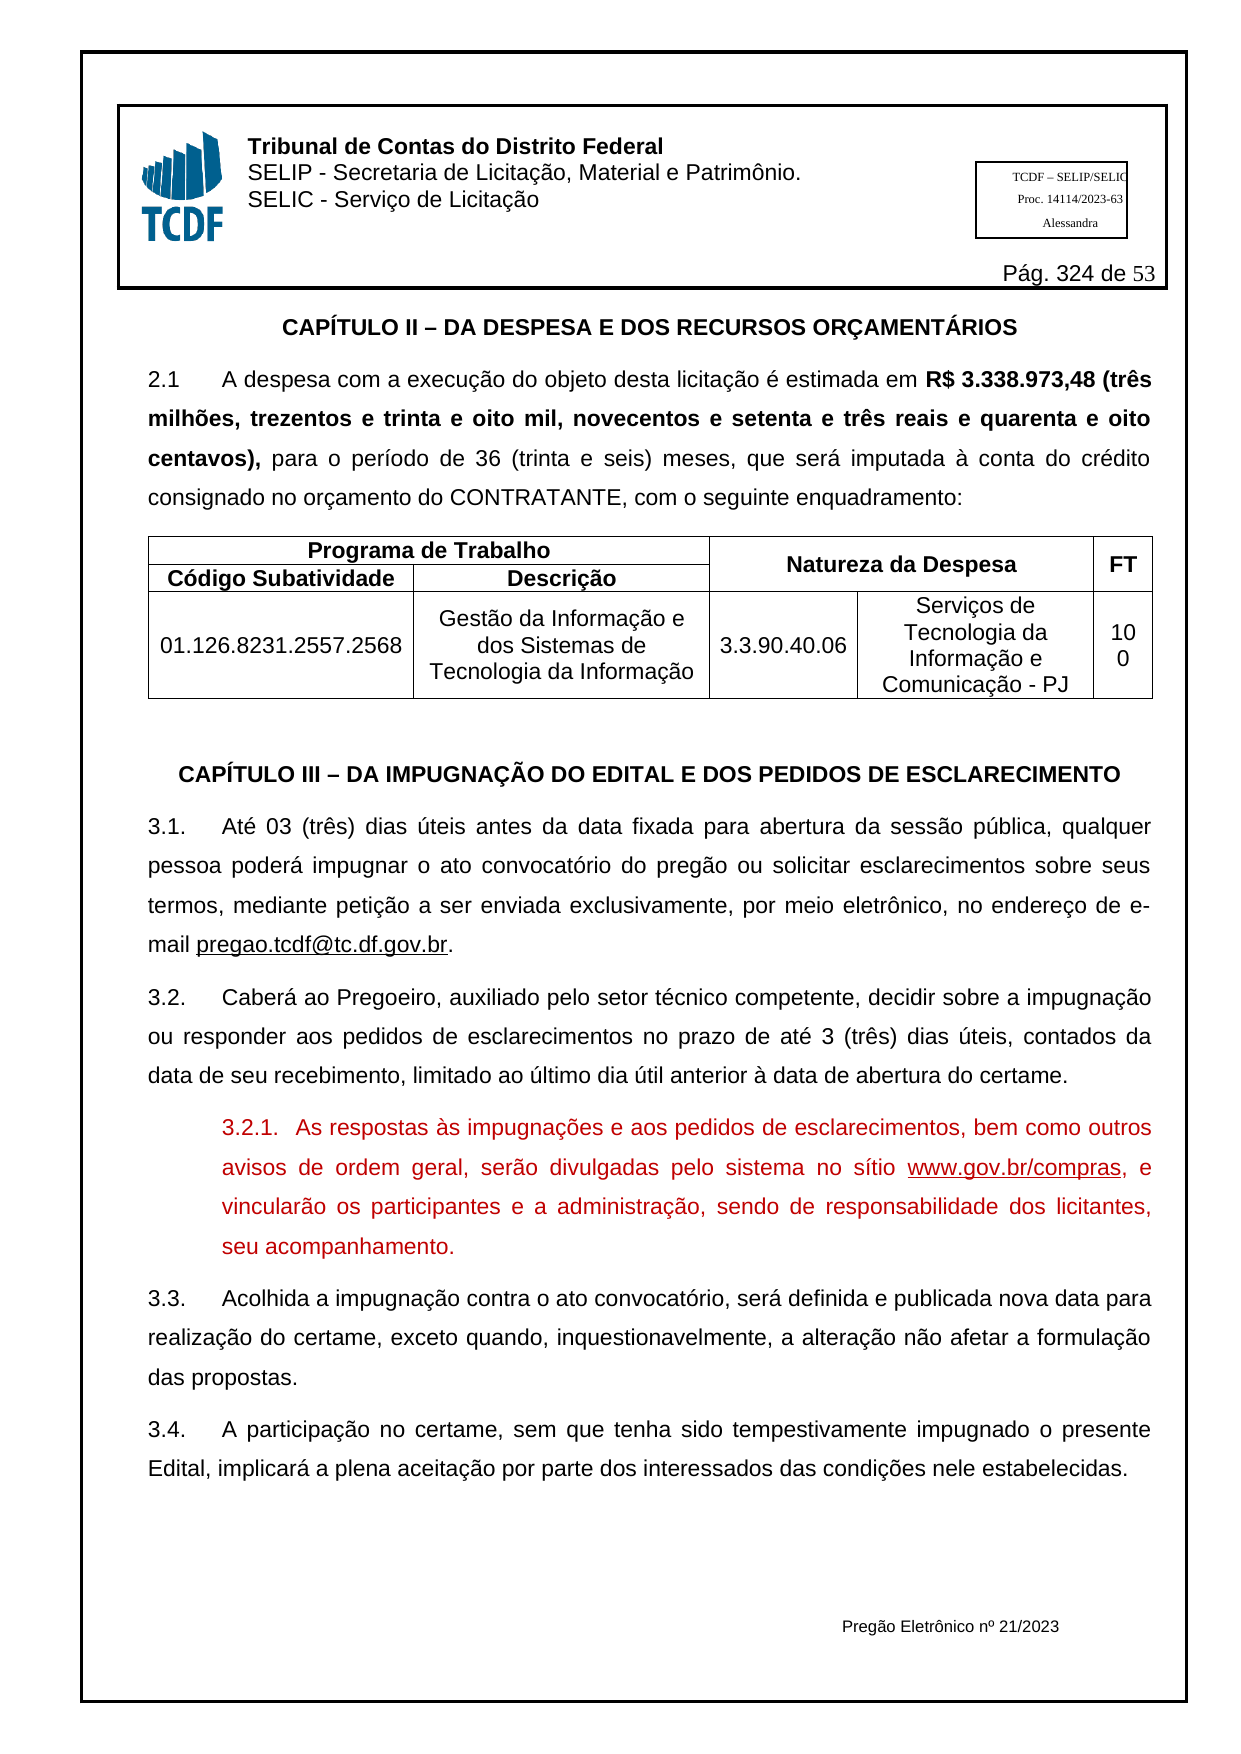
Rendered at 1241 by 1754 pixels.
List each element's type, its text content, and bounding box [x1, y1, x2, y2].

text Capítulo IIi – dA IMPUGNAÇÃO do edital e dos pedidos de esclarecimento [148, 761, 1152, 787]
text 3.2. Caberá ao Pregoeiro, auxiliado pelo setor técnico competente, decidir sobre a impugnação ou responder aos pedidos de esclarecimentos no prazo de até 3 (três) dias úteis, contados da data de seu recebimento, limitado ao último dia útil anterior à data de abertura do certame. [148, 983, 1152, 1089]
table_header Natureza da Despesa [710, 537, 1093, 591]
text 3.1. Até 03 (três) dias úteis antes da data fixada para abertura da sessão pública, qualquer pessoa poderá impugnar o ato convocatório do pregão ou solicitar esclarecimentos sobre seus termos, mediante petição a ser enviada exclusivamente, por meio eletrônico, no endereço de e-mail pregao.tcdf@tc.df.gov.br. [148, 813, 1152, 958]
table_header Programa de Trabalho [149, 537, 709, 564]
table_cell Descrição [414, 565, 709, 591]
text 3.3. Acolhida a impugnação contra o ato convocatório, será definida e publicada nova data para realização do certame, exceto quando, inquestionavelmente, a alteração não afetar a formulação das propostas. [148, 1285, 1152, 1390]
table_cell Gestão da Informação e dos Sistemas de Tecnologia da Informação [414, 592, 709, 697]
table_cell 01.126.8231.2557.2568 [149, 592, 413, 697]
table_cell Serviços de Tecnologia da Informação e Comunicação - PJ [858, 592, 1093, 697]
table_header FT [1094, 537, 1152, 591]
table_cell 100 [1094, 592, 1152, 697]
text 2.1 A despesa com a execução do objeto desta licitação é estimada em R$ 3.338.973,48 (três milhões, trezentos e trinta e oito mil, novecentos e setenta e três reais e quarenta e oito centavos), para o período de 36 (trinta e seis) meses, que será imputada à conta do crédito consignado no orçamento do CONTRATANTE, com o seguinte enquadramento: [148, 366, 1152, 510]
text Capítulo Ii – DA despesa e dos recursos orçamentários [148, 313, 1152, 340]
table_cell 3.3.90.40.06 [710, 592, 857, 697]
text 3.4. A participação no certame, sem que tenha sido tempestivamente impugnado o presente Edital, implicará a plena aceitação por parte dos interessados das condições nele estabelecidas. [148, 1416, 1152, 1482]
table_cell Código Subatividade [149, 565, 413, 591]
text 3.2.1. As respostas às impugnações e aos pedidos de esclarecimentos, bem como outros avisos de ordem geral, serão divulgadas pelo sistema no sítio www.gov.br/compras, e vincularão os participantes e a administração, sendo de responsabilidade dos licitantes, seu acompanhamento. [222, 1114, 1152, 1259]
picture [127, 129, 237, 244]
